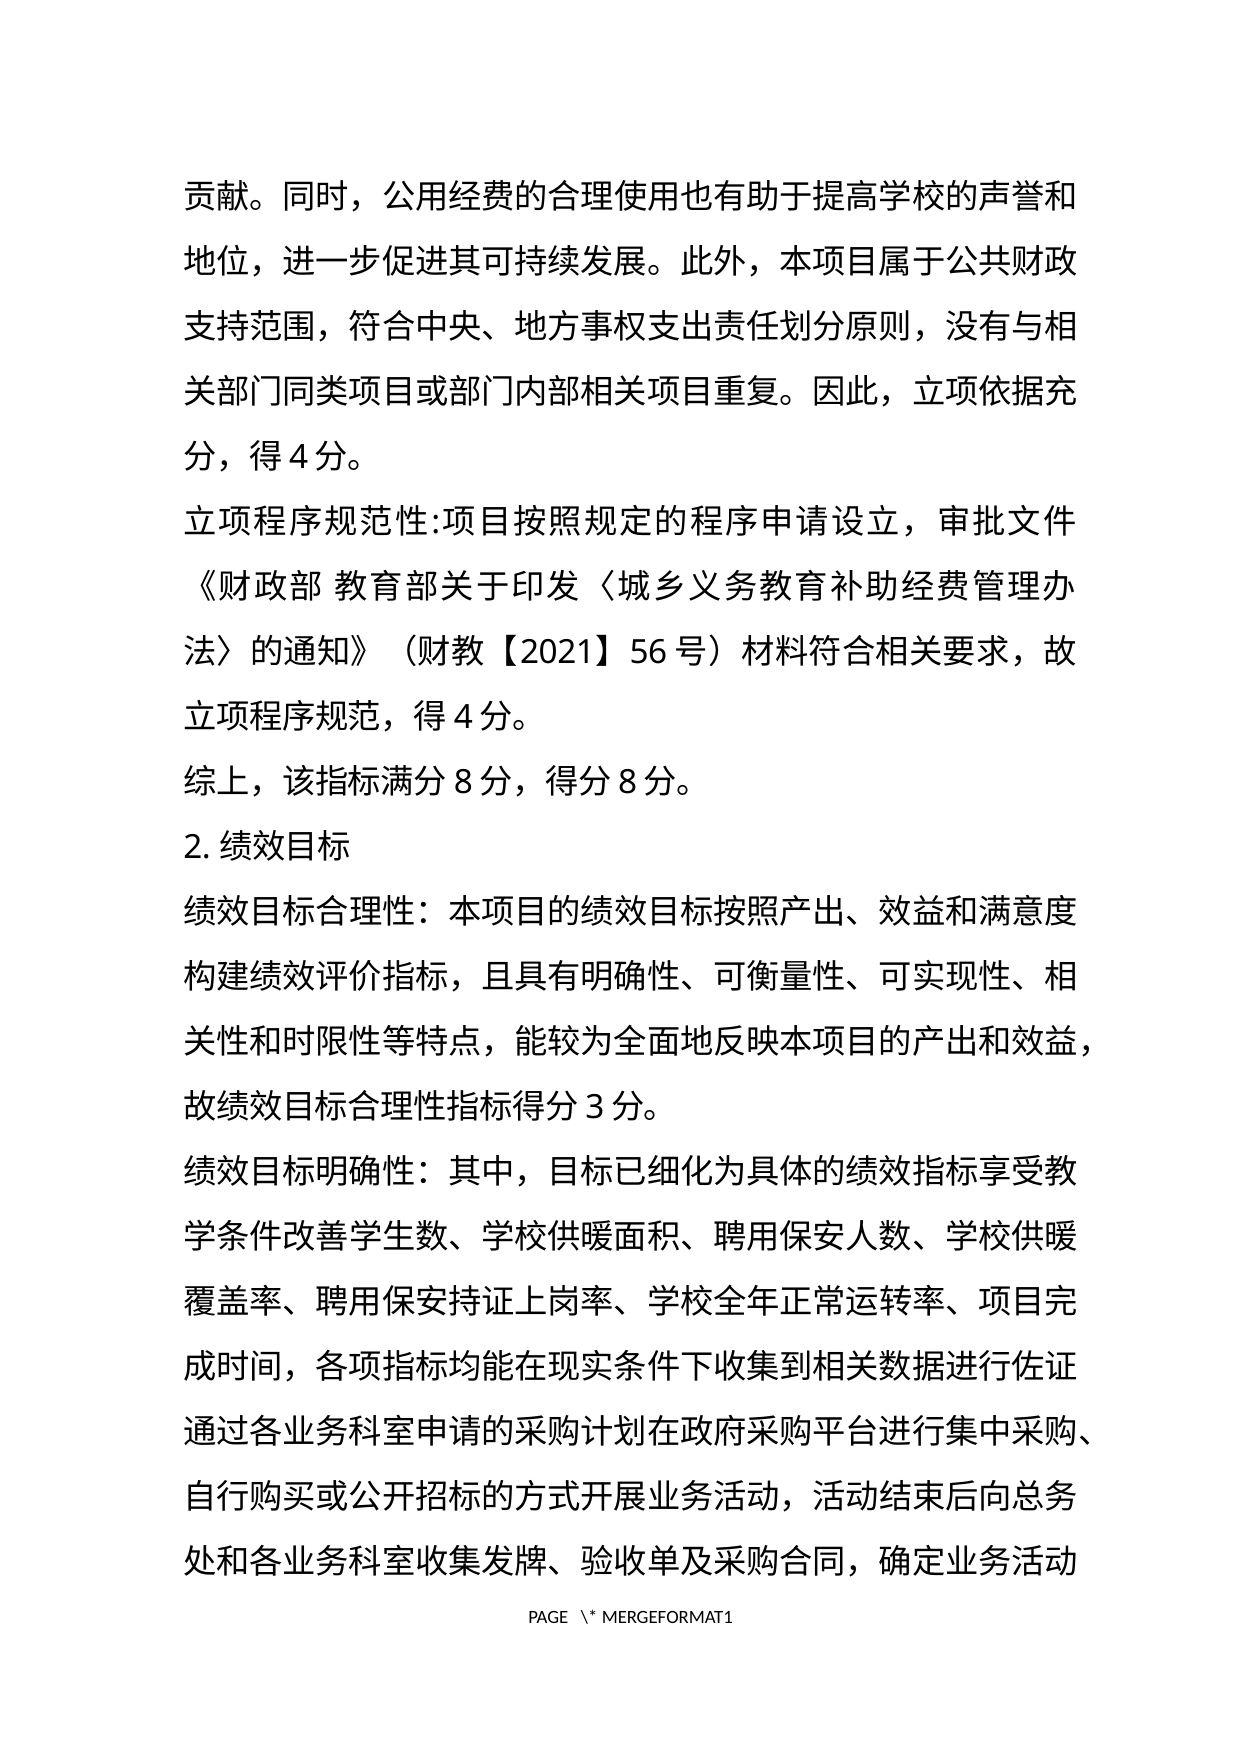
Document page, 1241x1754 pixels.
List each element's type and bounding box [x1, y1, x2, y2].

text [183, 162, 1078, 1592]
